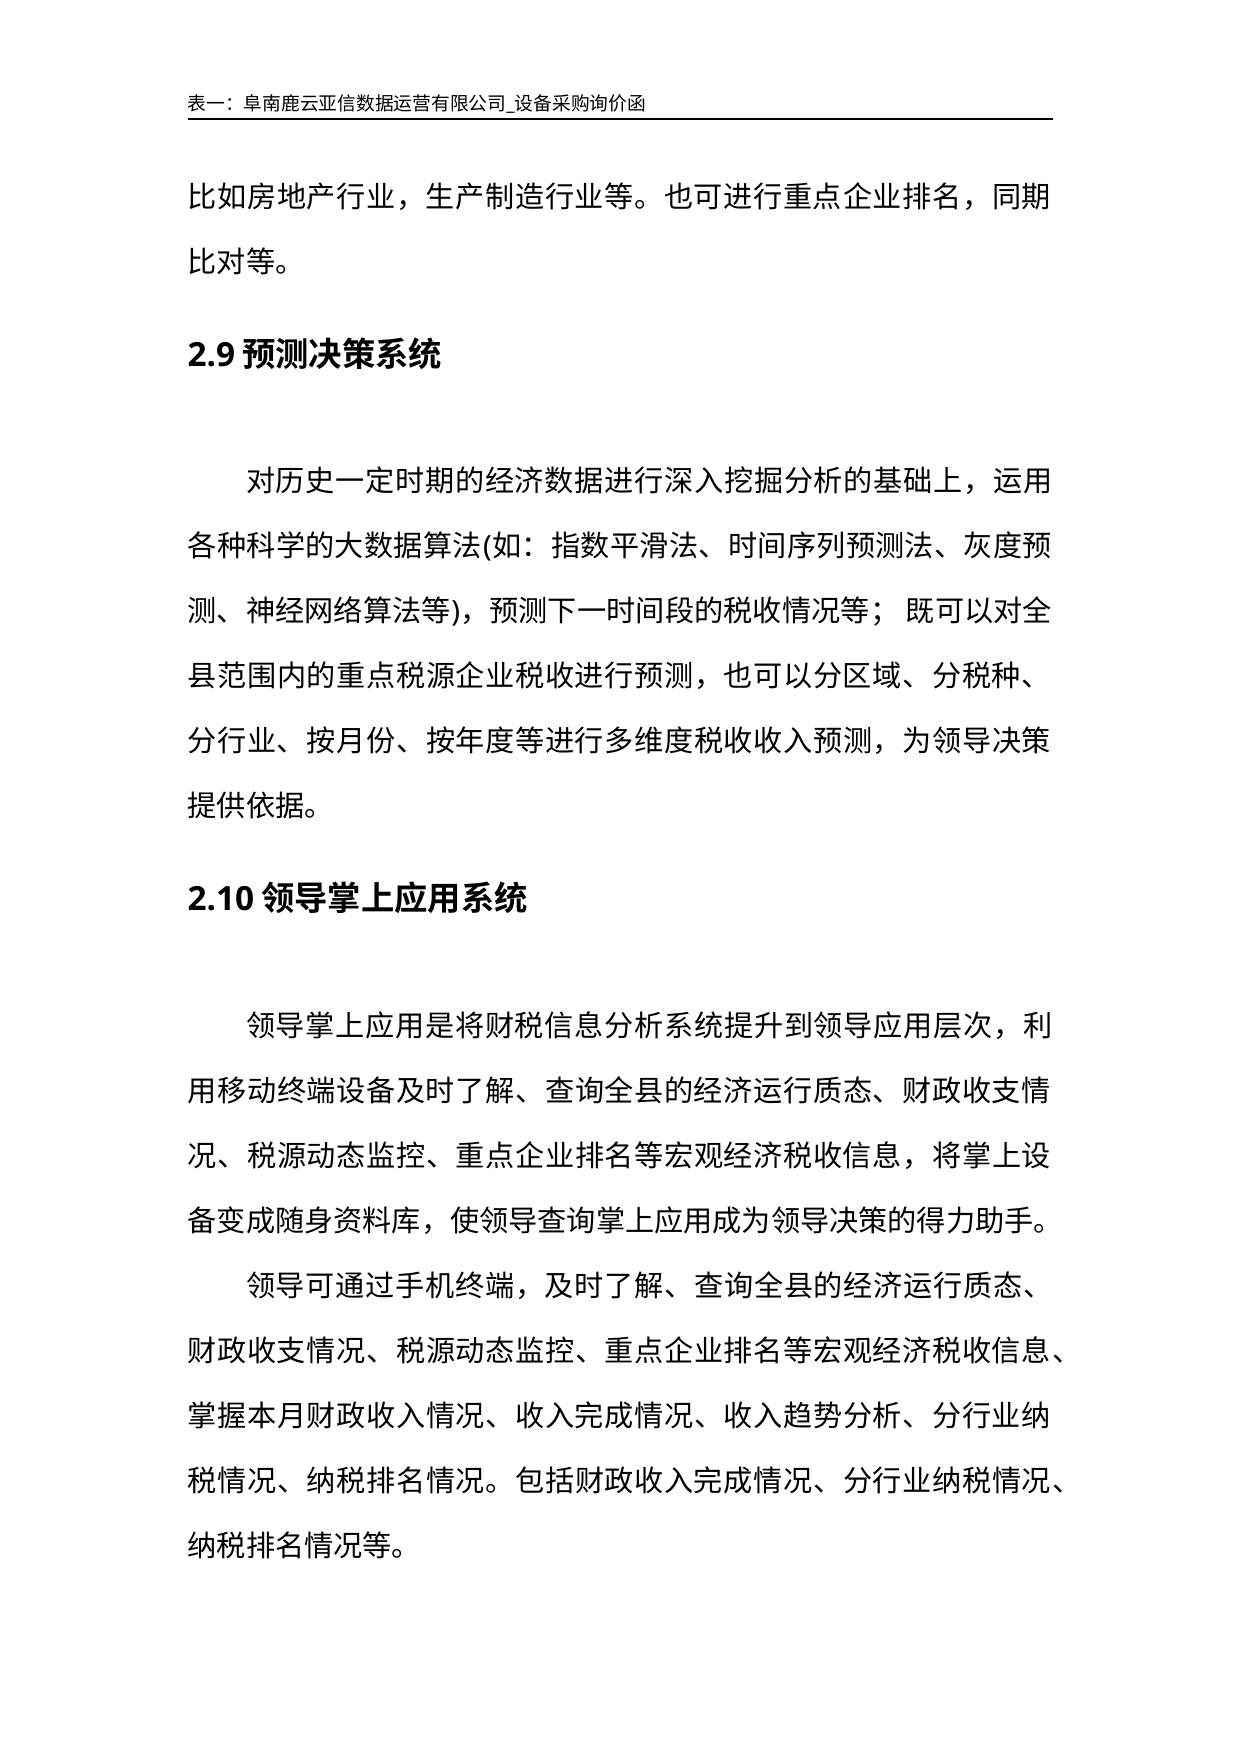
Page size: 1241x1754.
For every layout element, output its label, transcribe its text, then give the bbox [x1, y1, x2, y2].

text 对历史一定时期的经济数据进行深入挖掘分析的基础上，运用各种科学的大数据算法(如：指数平滑法、时间序列预测法、灰度预测、神经网络算法等)，预测下一时间段的税收情况等； 既可以对全县范围内的重点税源企业税收进行预测，也可以分区域、分税种、分行业、按月份、按年度等进行多维度税收收入预测，为领导决策提供依据。 [187, 446, 1053, 836]
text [187, 162, 1053, 292]
subtitle 2.10领导掌上应用系统 [187, 863, 1053, 928]
text 领导掌上应用是将财税信息分析系统提升到领导应用层次，利用移动终端设备及时了解、查询全县的经济运行质态、财政收支情况、税源动态监控、重点企业排名等宏观经济税收信息，将掌上设备变成随身资料库，使领导查询掌上应用成为领导决策的得力助手。 [187, 991, 1053, 1251]
text 领导可通过手机终端，及时了解、查询全县的经济运行质态、财政收支情况、税源动态监控、重点企业排名等宏观经济税收信息、掌握本月财政收入情况、收入完成情况、收入趋势分析、分行业纳税情况、纳税排名情况。包括财政收入完成情况、分行业纳税情况、纳税排名情况等。 [187, 1251, 1053, 1576]
subtitle 2.9预测决策系统 [187, 319, 1053, 384]
